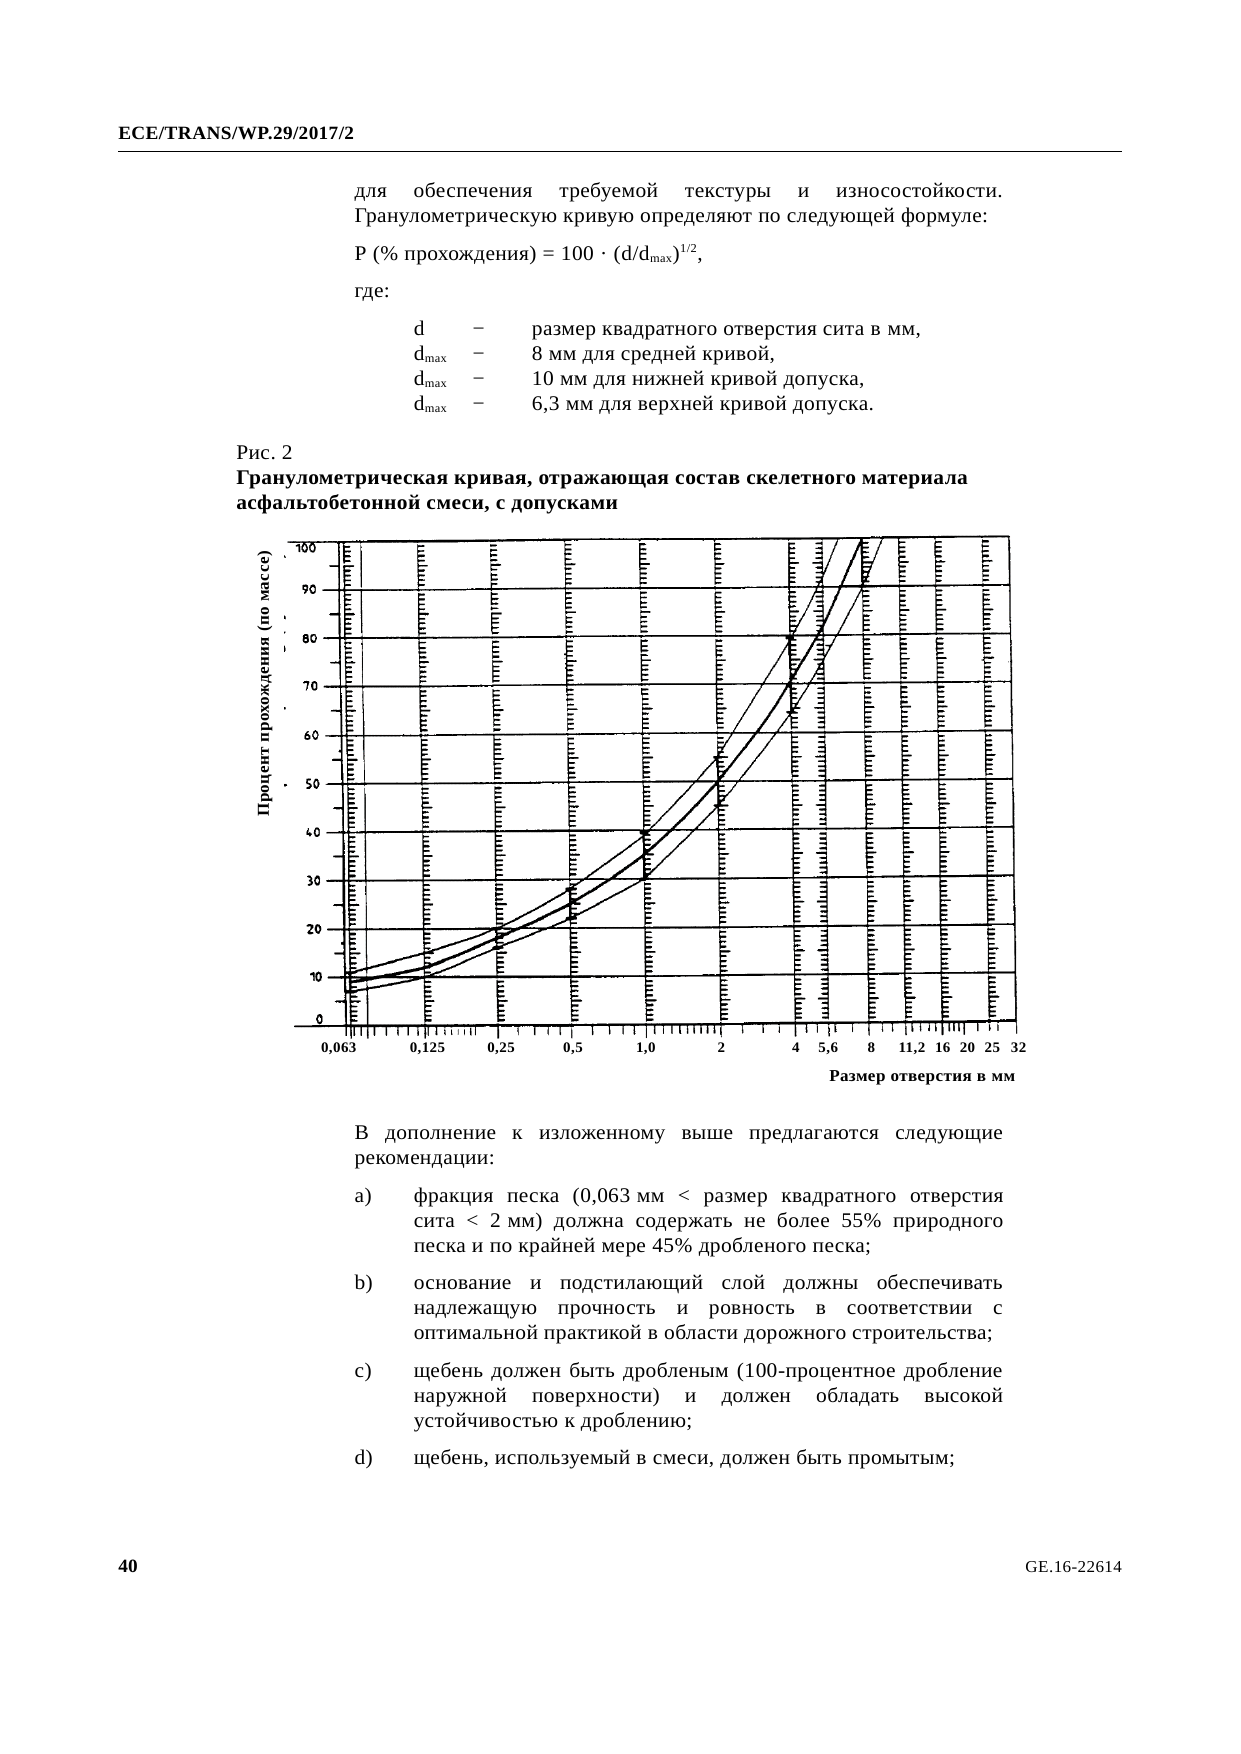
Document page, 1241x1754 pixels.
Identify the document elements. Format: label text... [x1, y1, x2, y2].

picture [236, 527, 1066, 1107]
text где: [354, 277, 1004, 302]
text d − размер квадратного отверстия сита в мм, dmax − 8 мм для средней кривой, dmax − 10 мм для нижней кривой допуска, dmax − 6,3 мм для верхней кривой допуска. [413, 315, 1004, 415]
text Рис. 2 Гранулометрическая кривая, отражающая состав скелетного материала асфальтобетонной смеси, с допусками [118, 440, 1004, 515]
text c) щебень должен быть дробленым (100-процентное дробление наружной поверхности) и должен обладать высокой устойчивостью к дроблению; [354, 1357, 1004, 1432]
text d) щебень, используемый в смеси, должен быть промытым; [354, 1444, 1004, 1469]
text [354, 177, 1004, 227]
text P (% прохождения) = 100 · (d/dmax)1/2, [354, 240, 1004, 265]
text b) основание и подстилающий слой должны обеспечивать надлежащую прочность и ровность в соответствии с оптимальной практикой в области дорожного строительства; [354, 1269, 1004, 1344]
text В дополнение к изложенному выше предлагаются следующие рекомендации: [354, 1119, 1004, 1169]
text а) фракция песка (0,063 мм < размер квадратного отверстия сита < 2 мм) должна содержать не более 55% природного песка и по крайней мере 45% дробленого песка; [354, 1182, 1004, 1257]
